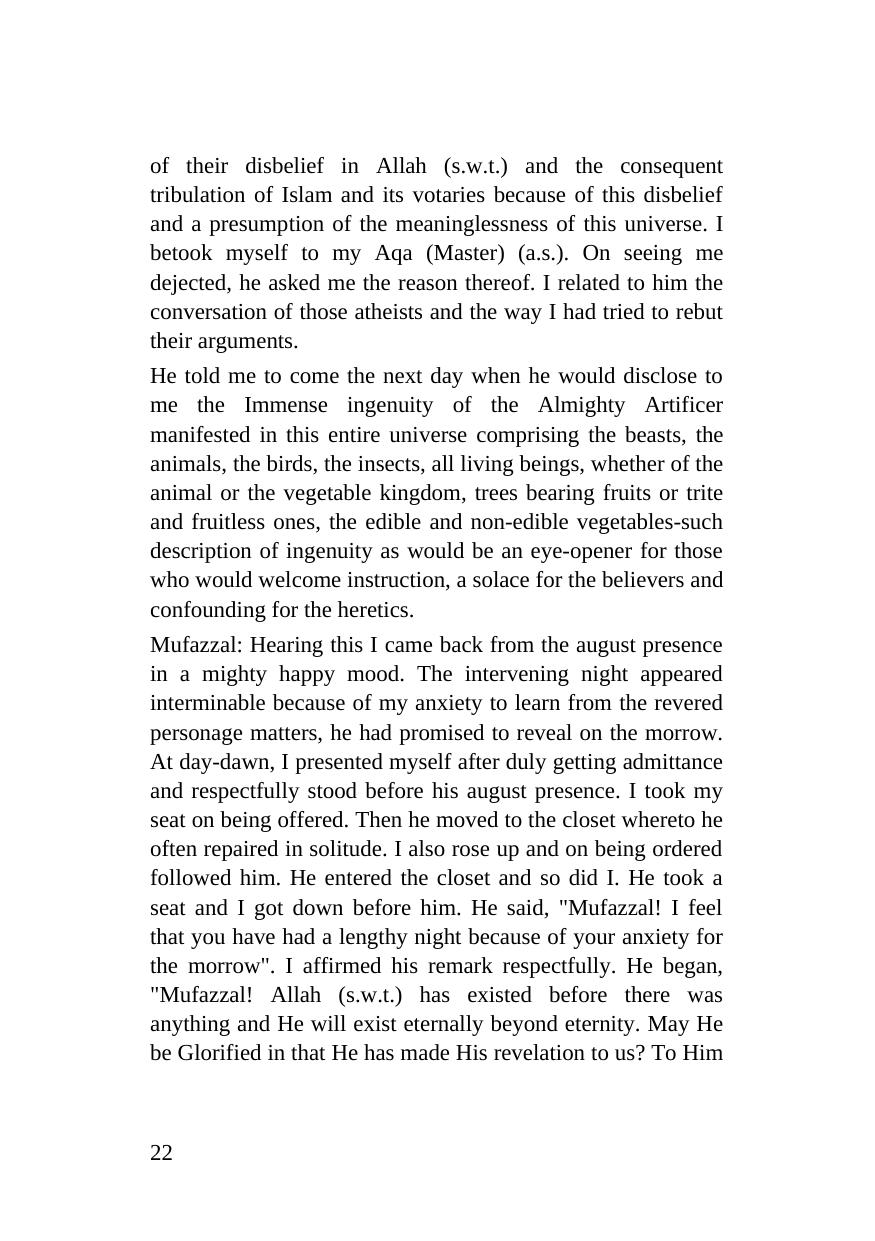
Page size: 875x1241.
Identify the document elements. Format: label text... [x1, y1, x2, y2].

text He told me to come the next day when he would disclose to me the Immense ingenuity of the Almighty Artificer manifested in this entire universe comprising the beasts, the animals, the birds, the insects, all living beings, whether of the animal or the vegetable kingdom, trees bearing fruits or trite and fruitless ones, the edible and non-edible vegetables-such description of ingenuity as would be an eye-opener for those who would welcome instruction, a solace for the believers and confounding for the heretics. [150, 360, 724, 623]
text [150, 629, 724, 1067]
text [150, 150, 724, 354]
